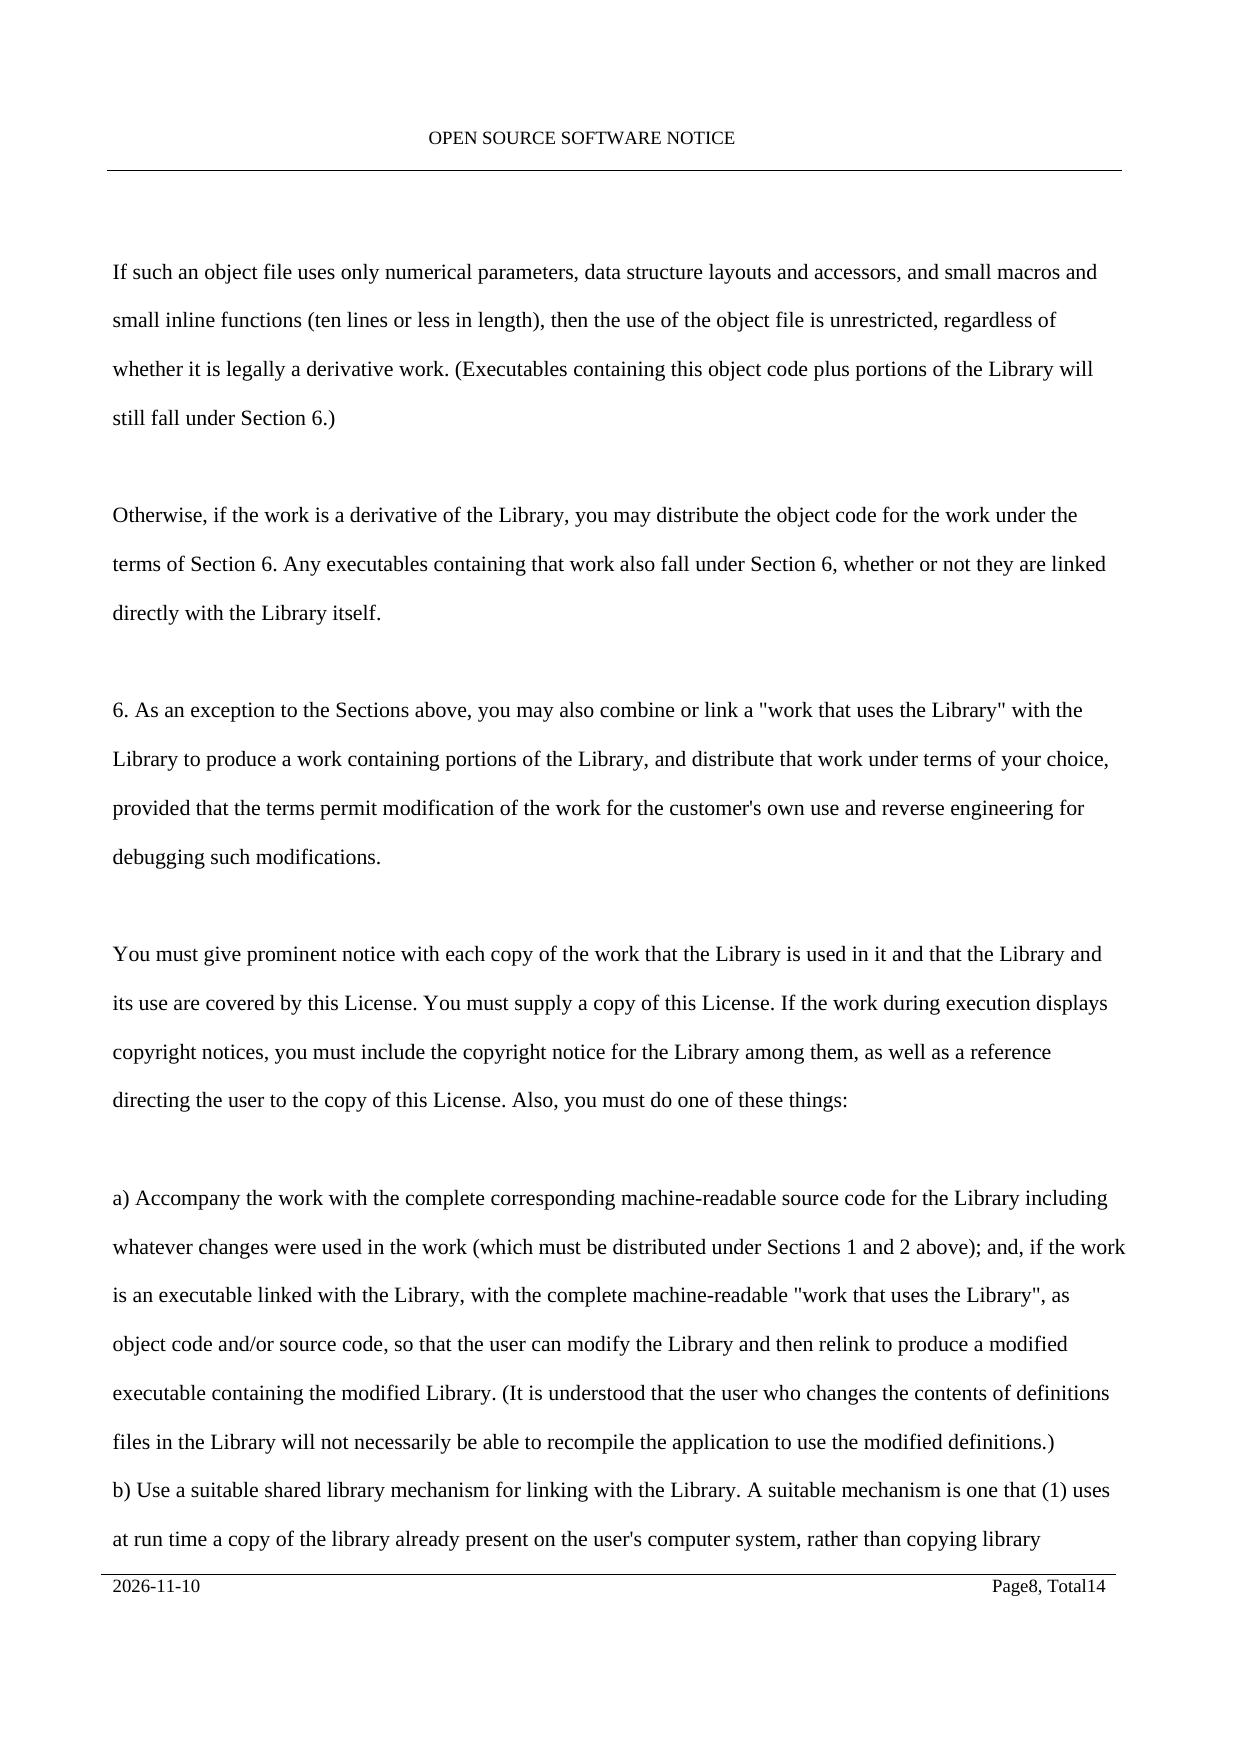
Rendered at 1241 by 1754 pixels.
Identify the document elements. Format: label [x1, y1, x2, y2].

text [112, 206, 1128, 1555]
